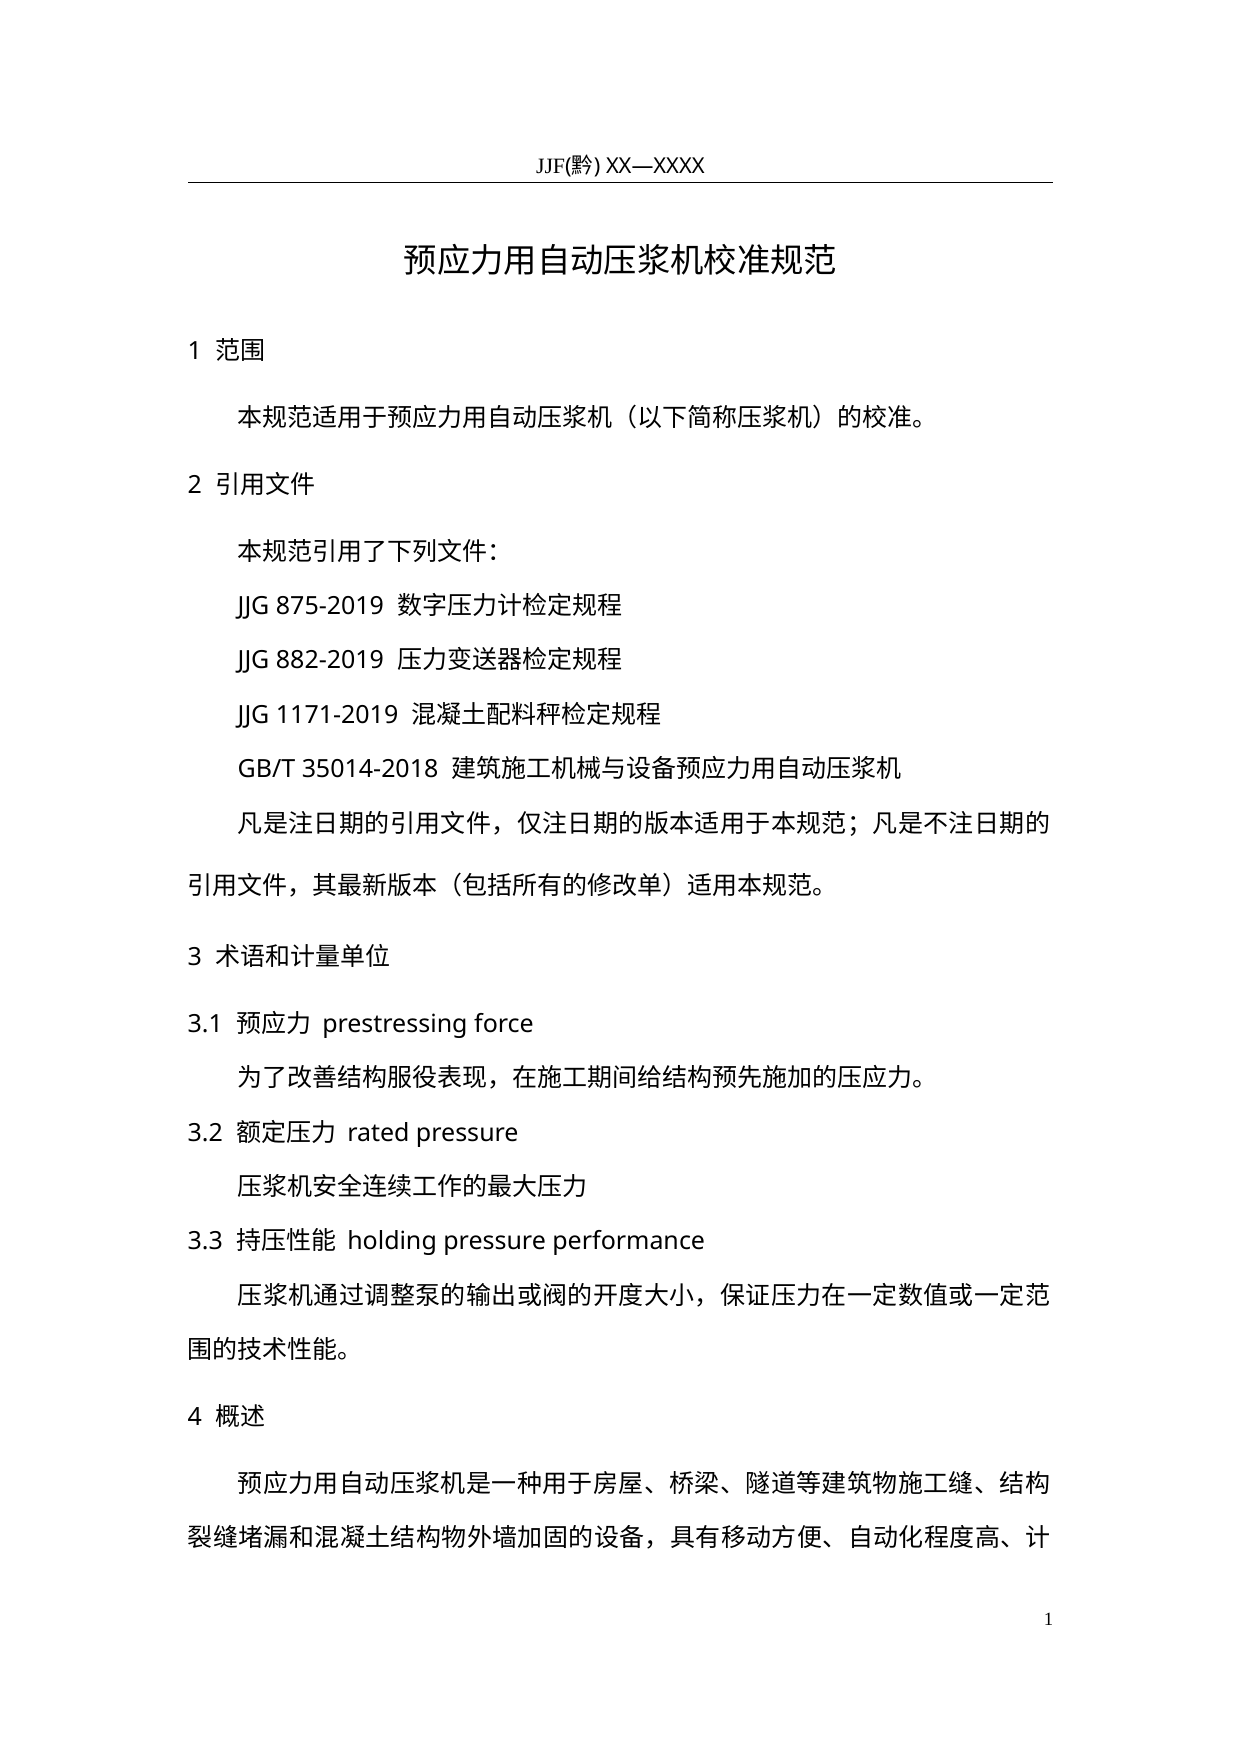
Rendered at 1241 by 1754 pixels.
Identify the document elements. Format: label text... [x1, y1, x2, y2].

text 2 引用文件 [187, 464, 1053, 501]
text 3.1 预应力 prestressing force [187, 1003, 1053, 1039]
text 3 术语和计量单位 [187, 936, 1053, 973]
text JJG 875-2019 数字压力计检定规程 [187, 586, 1053, 622]
text JJG 1171-2019 混凝土配料秤检定规程 [187, 694, 1053, 731]
text 本规范引用了下列文件： [187, 531, 1053, 567]
text 3.3 持压性能 holding pressure performance [187, 1221, 1053, 1257]
text 为了改善结构服役表现，在施工期间给结构预先施加的压应力。 [187, 1058, 1053, 1094]
text JJG 882-2019 压力变送器检定规程 [187, 640, 1053, 676]
text 预应力用自动压浆机校准规范 [187, 233, 1053, 282]
text 凡是注日期的引用文件，仅注日期的版本适用于本规范；凡是不注日期的引用文件，其最新版本（包括所有的修改单）适用本规范。 [187, 803, 1053, 903]
text 4 概述 [187, 1396, 1053, 1433]
text 1 范围 [187, 331, 1053, 367]
text 本规范适用于预应力用自动压浆机（以下简称压浆机）的校准。 [187, 397, 1053, 434]
text 压浆机安全连续工作的最大压力 [187, 1166, 1053, 1203]
text 3.2 额定压力 rated pressure [187, 1112, 1053, 1148]
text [187, 1463, 1053, 1554]
text GB/T 35014-2018 建筑施工机械与设备预应力用自动压浆机 [187, 749, 1053, 785]
text 压浆机通过调整泵的输出或阀的开度大小，保证压力在一定数值或一定范围的技术性能。 [187, 1275, 1053, 1366]
